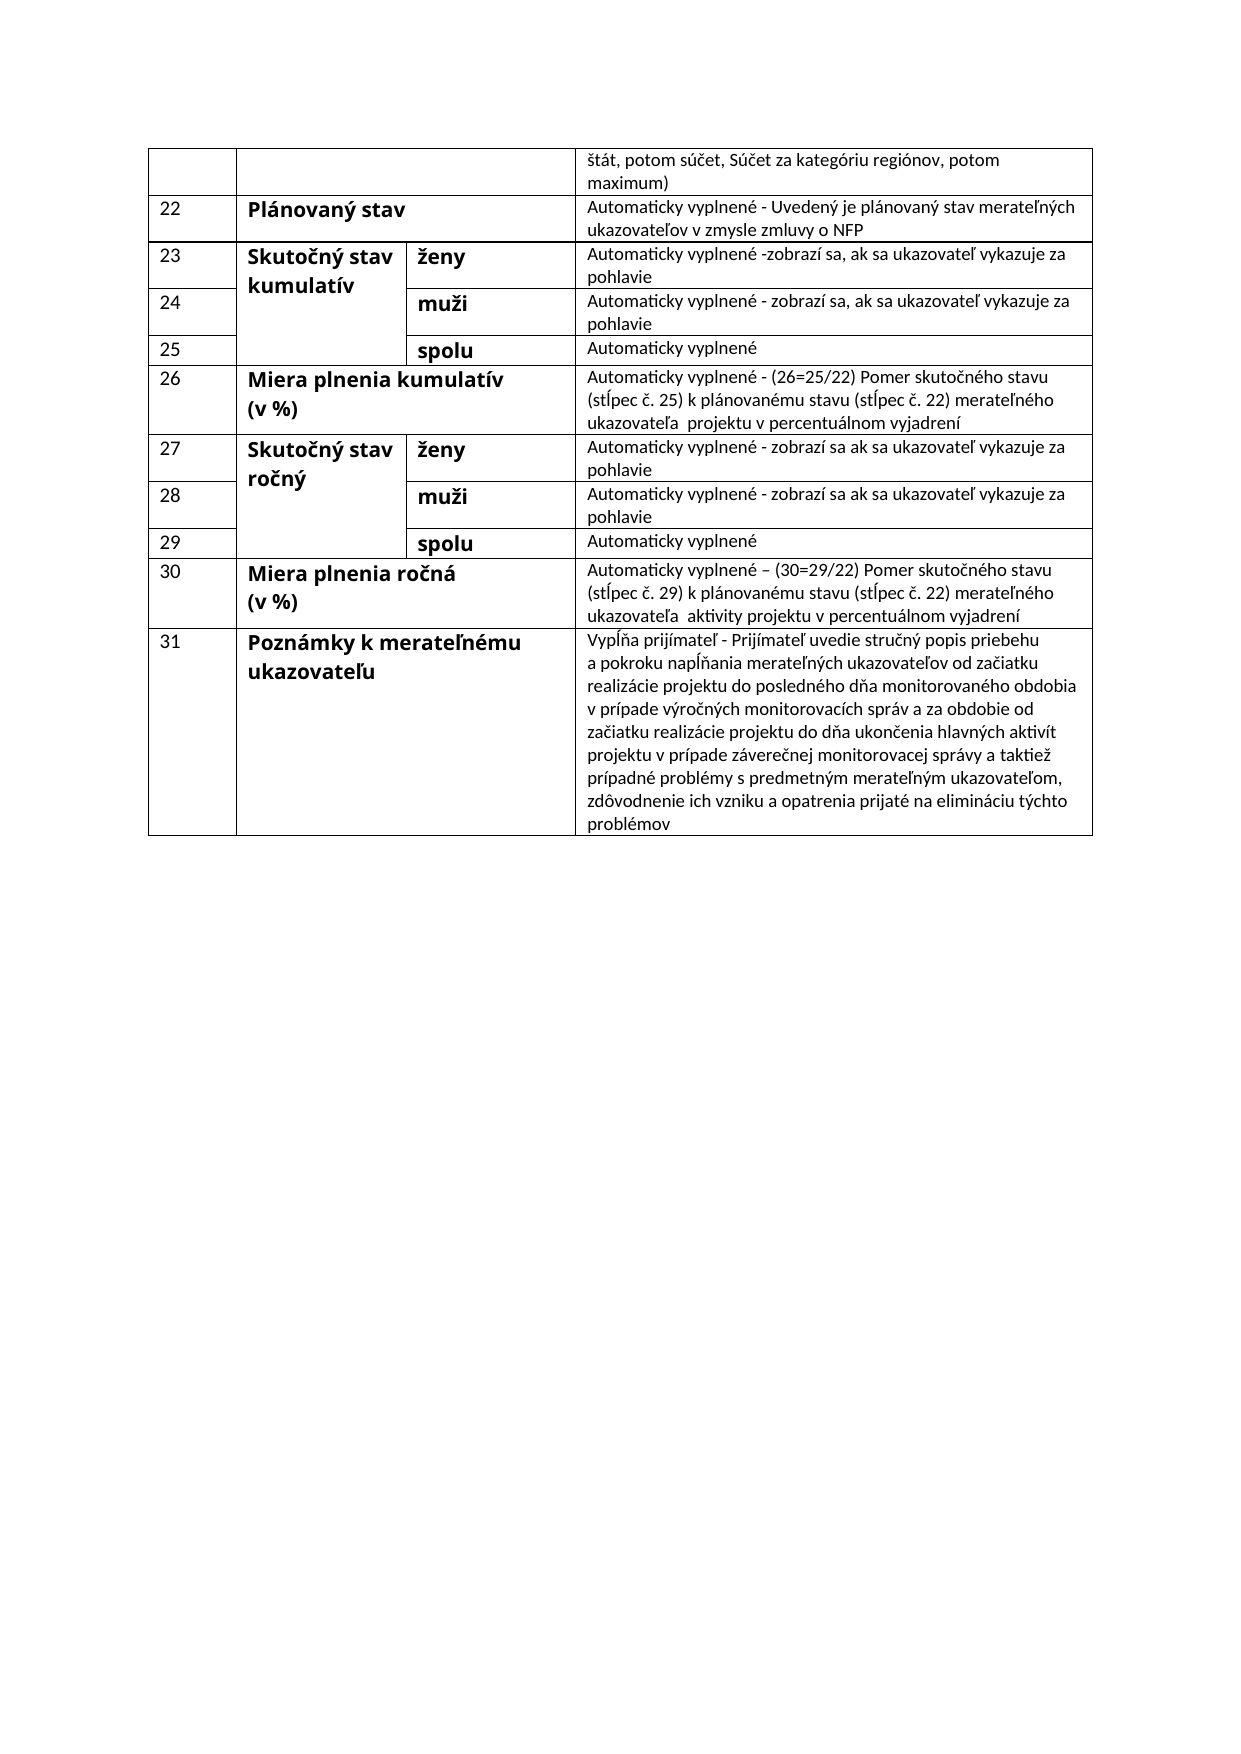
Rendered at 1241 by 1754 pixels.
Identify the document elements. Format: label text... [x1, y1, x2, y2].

table_cell 26 [149, 366, 236, 434]
table_cell ženy [407, 243, 575, 288]
table_cell spolu [407, 529, 575, 558]
table_cell Automaticky vyplnené [576, 336, 1092, 364]
table_cell 30 [149, 559, 236, 627]
table_cell muži [407, 289, 575, 335]
table_cell Automaticky vyplnené - zobrazí sa, ak sa ukazovateľ vykazuje za pohlavie [576, 289, 1092, 335]
table_cell muži [407, 482, 575, 528]
table_cell Automaticky vyplnené – (30=29/22) Pomer skutočného stavu (stĺpec č. 29) k plánovanému stavu (stĺpec č. 22) merateľného ukazovateľa aktivity projektu v percentuálnom vyjadrení [576, 559, 1092, 627]
table_cell Automaticky vyplnené [576, 529, 1092, 558]
table_cell 27 [149, 435, 236, 481]
table_cell 22 [149, 196, 236, 241]
table_cell Miera plnenia kumulatív (v %) [237, 366, 575, 434]
table_cell Vypĺňa prijímateľ - Prijímateľ uvedie stručný popis priebehu a pokroku napĺňania merateľných ukazovateľov od začiatku realizácie projektu do posledného dňa monitorovaného obdobia v prípade výročných monitorovacích správ a za obdobie od začiatku realizácie projektu do dňa ukončenia hlavných aktivít projektu v prípade záverečnej monitorovacej správy a taktiež prípadné problémy s predmetným merateľným ukazovateľom, zdôvodnenie ich vzniku a opatrenia prijaté na elimináciu týchto problémov [576, 629, 1092, 835]
table_cell Automaticky vyplnené - (26=25/22) Pomer skutočného stavu (stĺpec č. 25) k plánovanému stavu (stĺpec č. 22) merateľného ukazovateľa projektu v percentuálnom vyjadrení [576, 366, 1092, 434]
table_cell Skutočný stav ročný [237, 435, 406, 558]
table_cell 23 [149, 243, 236, 288]
table_cell Skutočný stav kumulatív [237, 243, 406, 364]
table_cell 21 [149, 149, 236, 194]
table_cell Poznámky k merateľnému ukazovateľu [237, 629, 575, 835]
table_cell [576, 149, 1092, 194]
table_cell Automaticky vyplnené - zobrazí sa ak sa ukazovateľ vykazuje za pohlavie [576, 482, 1092, 528]
table_cell 29 [149, 529, 236, 558]
table_cell Automaticky vyplnené - Uvedený je plánovaný stav merateľných ukazovateľov v zmysle zmluvy o NFP [576, 196, 1092, 241]
table_cell ženy [407, 435, 575, 481]
table_cell Automaticky vyplnené - zobrazí sa ak sa ukazovateľ vykazuje za pohlavie [576, 435, 1092, 481]
table_cell 28 [149, 482, 236, 528]
table_cell 25 [149, 336, 236, 364]
table_cell 31 [149, 629, 236, 835]
table_cell Miera plnenia ročná (v %) [237, 559, 575, 627]
table_cell 24 [149, 289, 236, 335]
table_cell spolu [407, 336, 575, 364]
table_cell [237, 149, 575, 194]
table_cell Plánovaný stav [237, 196, 575, 241]
table_cell Automaticky vyplnené -zobrazí sa, ak sa ukazovateľ vykazuje za pohlavie [576, 243, 1092, 288]
